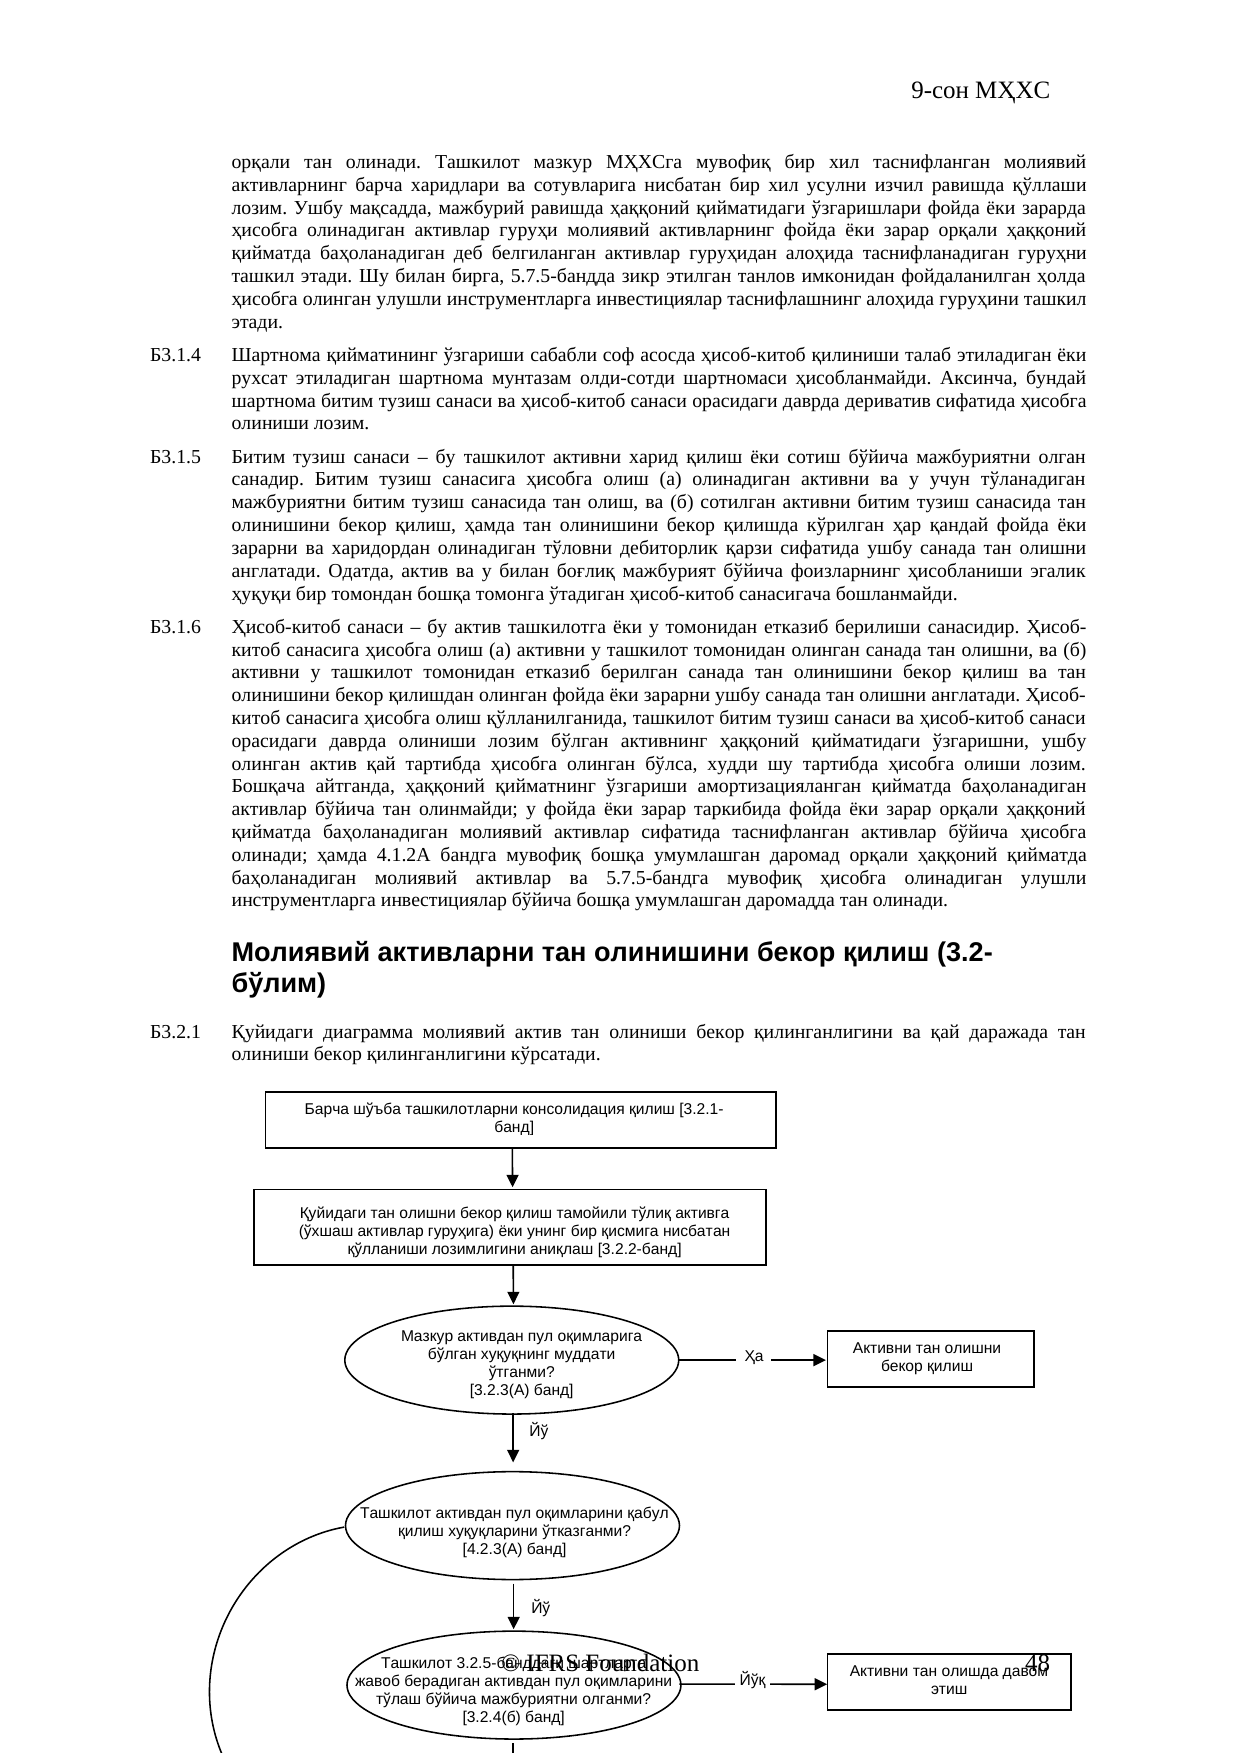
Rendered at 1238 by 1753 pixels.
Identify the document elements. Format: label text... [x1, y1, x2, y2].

text Б3.1.6 Ҳисоб-китоб санаси – бу актив ташкилотга ёки у томонидан етказиб берилиши санасидир. Ҳисоб-китоб санасига ҳисобга олиш (a) активни у ташкилот томонидан олинган санада тан олишни, ва (б) активни у ташкилот томонидан етказиб берилган санада тан олинишини бекор қилиш ва тан олинишини бекор қилишдан олинган фойда ёки зарарни ушбу санада тан олишни англатади. Ҳисоб-китоб санасига ҳисобга олиш қўлланилганида, ташкилот битим тузиш санаси ва ҳисоб-китоб санаси орасидаги даврда олиниши лозим бўлган активнинг ҳаққоний қийматидаги ўзгаришни, ушбу олинган актив қай тартибда ҳисобга олинган бўлса, худди шу тартибда ҳисобга олиши лозим. Бошқача айтганда, ҳаққоний қийматнинг ўзгариши амортизацияланган қийматда баҳоланадиган активлар бўйича тан олинмайди; у фойда ёки зарар таркибида фойда ёки зарар орқали ҳаққоний қийматда баҳоланадиган молиявий активлар сифатида таснифланган активлар бўйича ҳисобга олинади; ҳамда 4.1.2А бандга мувофиқ бошқа умумлашган даромад орқали ҳаққоний қийматда баҳоланадиган молиявий активлар ва 5.7.5-бандга мувофиқ ҳисобга олинадиган улушли инструментларга инвестициялар бўйича бошқа умумлашган даромадда тан олинади. [150, 615, 1087, 911]
text Б3.1.4 Шартнома қийматининг ўзгариши сабабли соф асосда ҳисоб-китоб қилиниши талаб этиладиган ёки рухсат этиладиган шартнома мунтазам олди-сотди шартномаси ҳисобланмайди. Аксинча, бундай шартнома битим тузиш санаси ва ҳисоб-китоб санаси орасидаги даврда дериватив сифатида ҳисобга олиниши лозим. [150, 343, 1087, 434]
text Б3.1.5 Битим тузиш санаси – бу ташкилот активни харид қилиш ёки сотиш бўйича мажбуриятни олган санадир. Битим тузиш санасига ҳисобга олиш (a) олинадиган активни ва у учун тўланадиган мажбуриятни битим тузиш санасида тан олиш, ва (б) сотилган активни битим тузиш санасида тан олинишини бекор қилиш, ҳамда тан олинишини бекор қилишда кўрилган ҳар қандай фойда ёки зарарни ва харидордан олинадиган тўловни дебиторлик қарзи сифатида ушбу санада тан олишни англатади. Одатда, актив ва у билан боғлиқ мажбурият бўйича фоизларнинг ҳисобланиши эгалик ҳуқуқи бир томондан бошқа томонга ўтадиган ҳисоб-китоб санасигача бошланмайди. [150, 444, 1087, 604]
text Молиявий активларни тан олинишини бекор қилиш (3.2-бўлим) [231, 936, 1087, 999]
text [150, 150, 1087, 332]
text Б3.2.1 Қуйидаги диаграмма молиявий актив тан олиниши бекор қилинганлигини ва қай даражада тан олиниши бекор қилинганлигини кўрсатади. [150, 1019, 1087, 1065]
